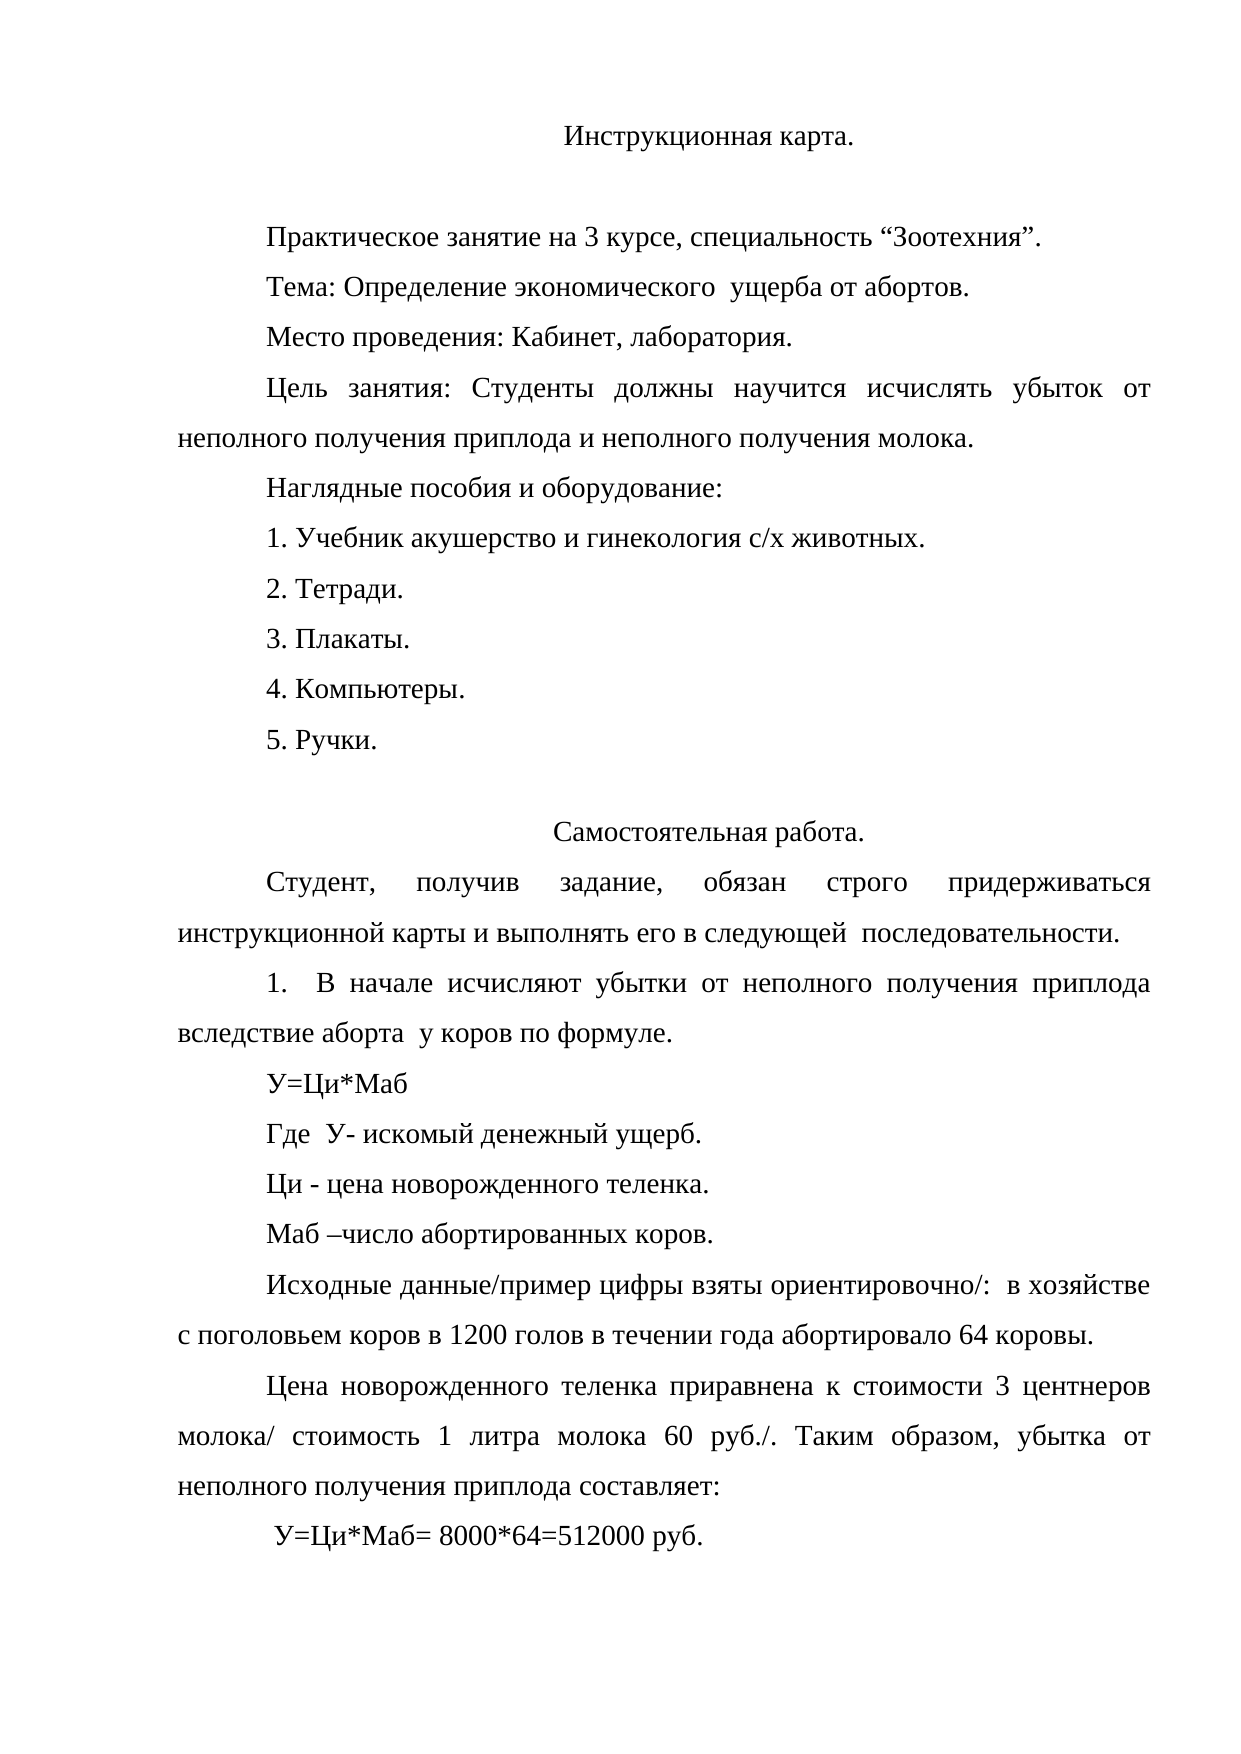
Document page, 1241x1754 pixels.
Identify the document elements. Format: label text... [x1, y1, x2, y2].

text Исходные данные/пример цифры взяты ориентировочно/: в хозяйстве с поголовьем коров в 1200 голов в течении года абортировало 64 коровы. [177, 1267, 1152, 1351]
text 5. Ручки. [177, 722, 1152, 755]
text Цена новорожденного теленка приравнена к стоимости 3 центнеров молока/ стоимость 1 литра молока 60 руб./. Таким образом, убытка от неполного получения приплода составляет: [177, 1368, 1152, 1502]
text 2. Тетради. [177, 571, 1152, 604]
text Инструкционная карта. [177, 118, 1152, 152]
text Место проведения: Кабинет, лаборатория. [177, 319, 1152, 353]
text Практическое занятие на 3 курсе, специальность “Зоотехния”. [177, 219, 1152, 252]
text Ци - цена новорожденного теленка. [177, 1166, 1152, 1200]
text У=Ци*Маб= 8000*64=512000 руб. [177, 1518, 1152, 1552]
text 3. Плакаты. [177, 621, 1152, 655]
text Где У- искомый денежный ущерб. [177, 1116, 1152, 1149]
text 4. Компьютеры. [177, 672, 1152, 705]
text 1. Учебник акушерство и гинекология с/х животных. [177, 521, 1152, 554]
text Самостоятельная работа. [177, 814, 1152, 848]
text У=Ци*Маб [177, 1066, 1152, 1099]
text Цель занятия: Студенты должны научится исчислять убыток от неполного получения приплода и неполного получения молока. [177, 370, 1152, 453]
text Студент, получив задание, обязан строго придерживаться инструкционной карты и выполнять его в следующей последовательности. [177, 864, 1152, 948]
text Наглядные пособия и оборудование: [177, 470, 1152, 504]
text Тема: Определение экономического ущерба от абортов. [177, 269, 1152, 303]
text Маб –число абортированных коров. [177, 1217, 1152, 1250]
text 1. В начале исчисляют убытки от неполного получения приплода вследствие аборта у коров по формуле. [177, 965, 1152, 1049]
